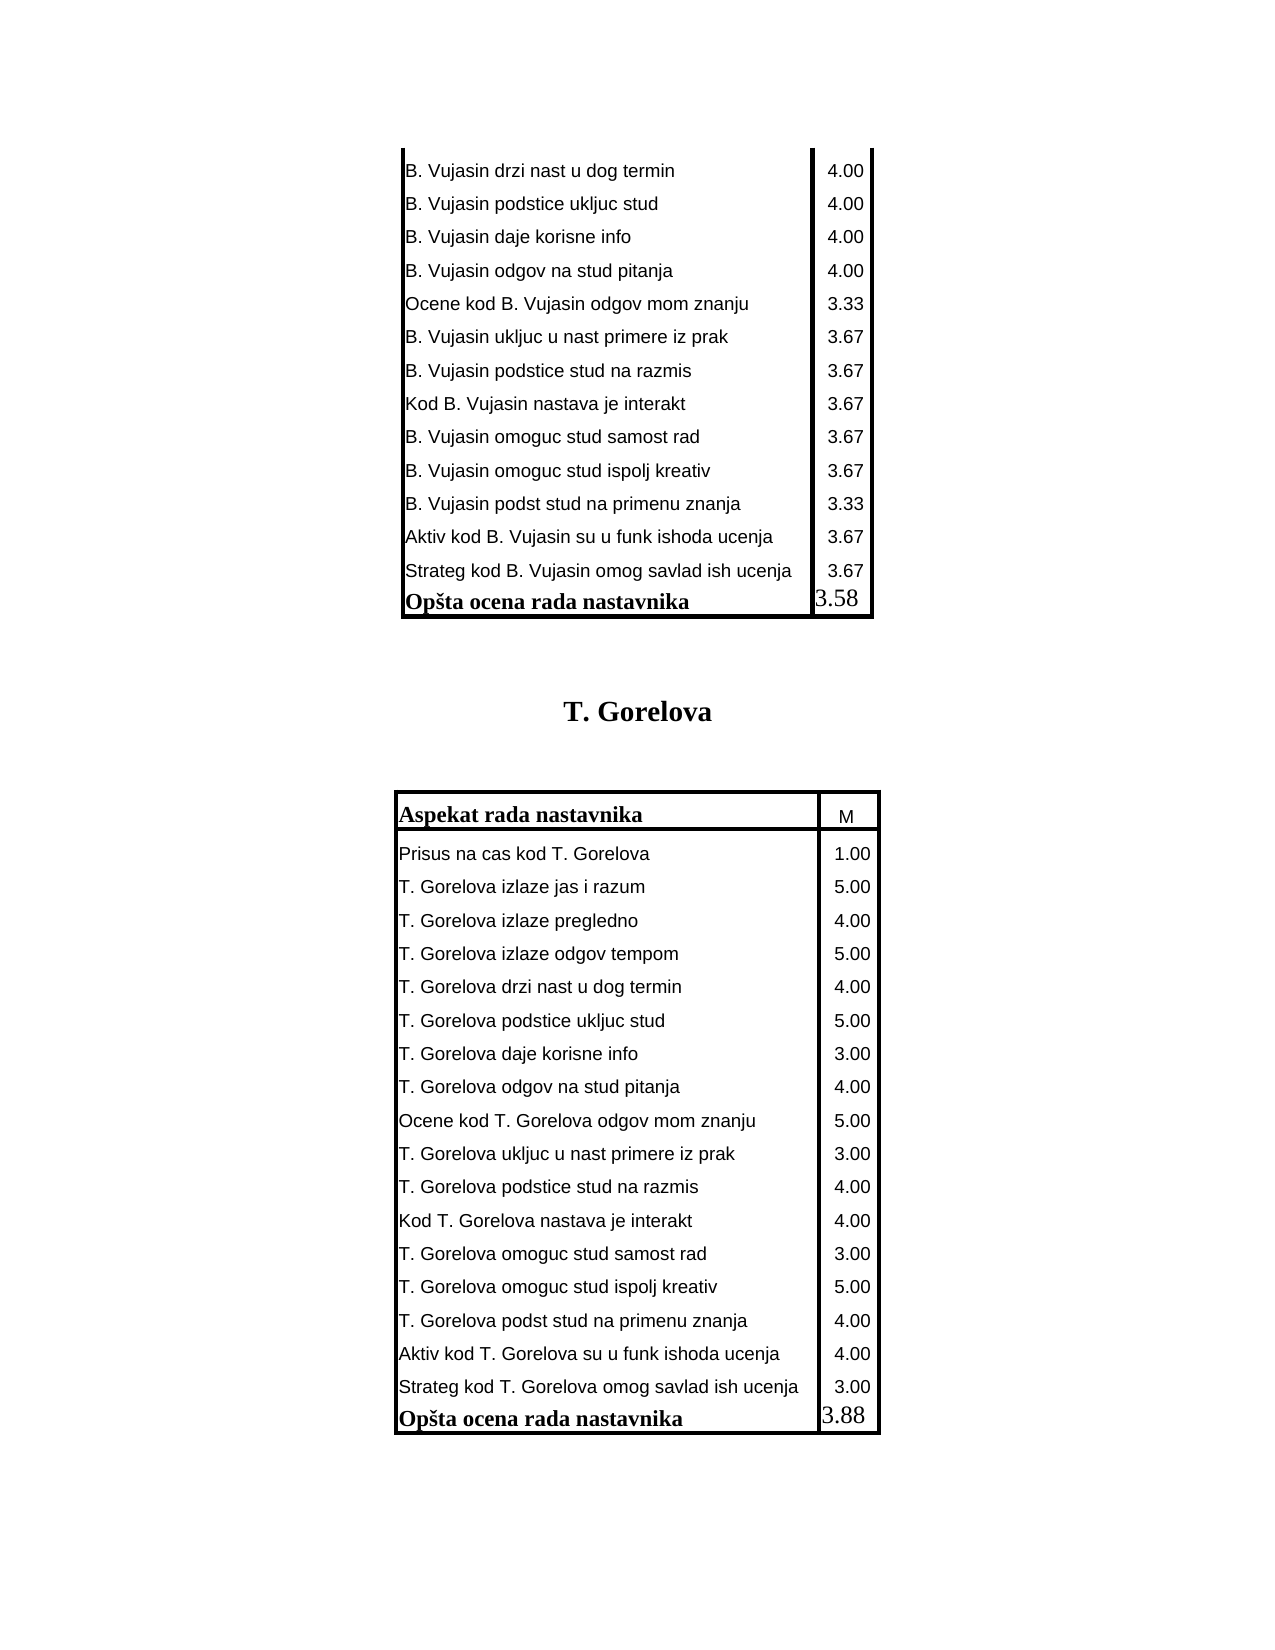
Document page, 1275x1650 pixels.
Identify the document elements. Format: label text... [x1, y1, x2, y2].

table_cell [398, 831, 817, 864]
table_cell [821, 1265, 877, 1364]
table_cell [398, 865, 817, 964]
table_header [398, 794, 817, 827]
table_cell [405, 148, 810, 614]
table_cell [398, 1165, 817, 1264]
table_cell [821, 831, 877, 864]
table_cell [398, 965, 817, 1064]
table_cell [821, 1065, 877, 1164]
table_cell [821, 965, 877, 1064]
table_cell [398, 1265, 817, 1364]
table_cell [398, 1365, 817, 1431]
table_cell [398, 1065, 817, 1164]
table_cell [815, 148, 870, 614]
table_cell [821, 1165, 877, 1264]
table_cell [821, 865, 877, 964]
text T. Gorelova [148, 694, 1127, 727]
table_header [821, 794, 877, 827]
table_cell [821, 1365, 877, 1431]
